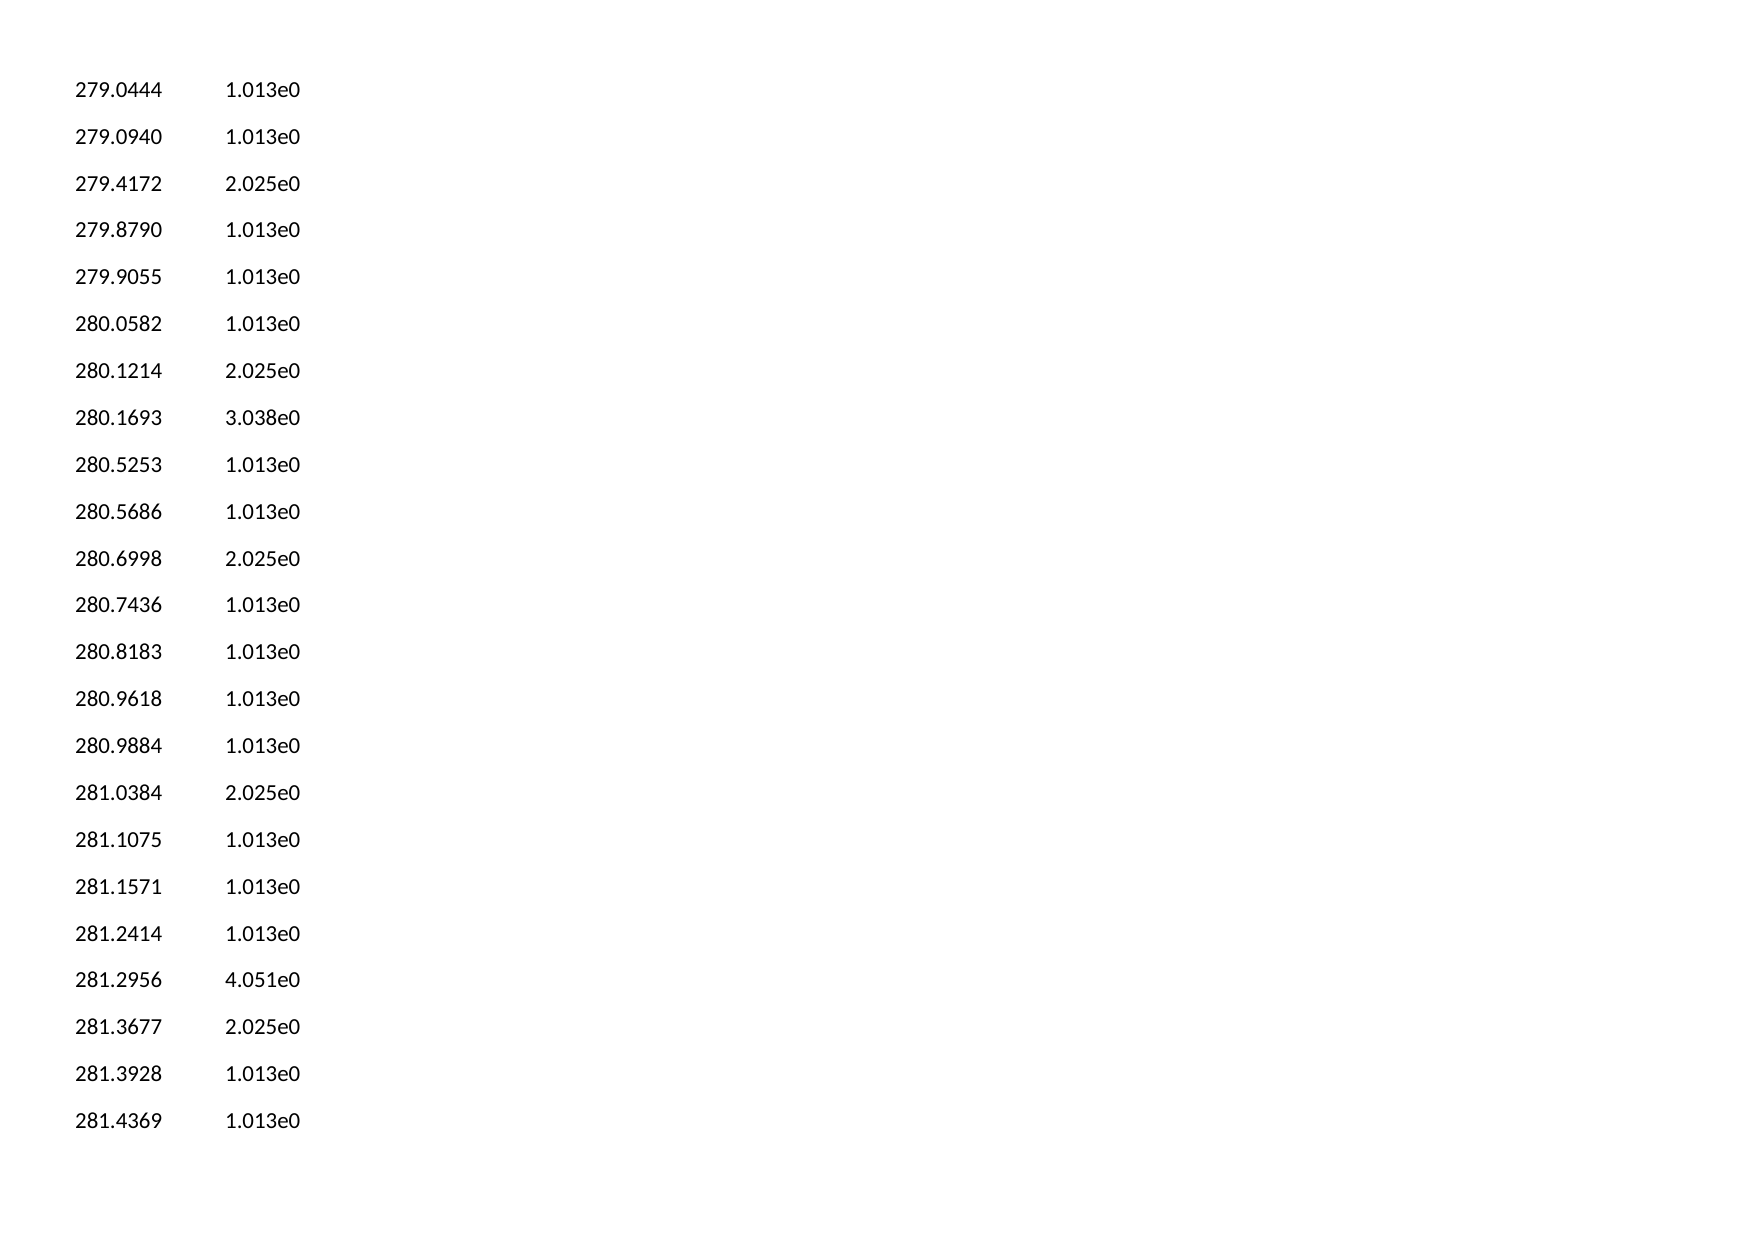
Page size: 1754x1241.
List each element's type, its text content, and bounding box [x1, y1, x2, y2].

text 281.4369 1.013e0 [75, 1106, 1679, 1134]
text 281.0384 2.025e0 [75, 778, 1679, 806]
text 280.5686 1.013e0 [75, 497, 1679, 525]
text 280.9618 1.013e0 [75, 684, 1679, 712]
text 281.3677 2.025e0 [75, 1012, 1679, 1041]
text 280.7436 1.013e0 [75, 591, 1679, 619]
text 281.1571 1.013e0 [75, 872, 1679, 900]
text 280.8183 1.013e0 [75, 637, 1679, 666]
text 280.1693 3.038e0 [75, 403, 1679, 431]
text 281.3928 1.013e0 [75, 1059, 1679, 1087]
text 280.0582 1.013e0 [75, 309, 1679, 337]
text 280.6998 2.025e0 [75, 544, 1679, 572]
text 281.2956 4.051e0 [75, 966, 1679, 994]
text 281.2414 1.013e0 [75, 919, 1679, 947]
text 280.9884 1.013e0 [75, 731, 1679, 759]
text 280.1214 2.025e0 [75, 356, 1679, 384]
text 279.0940 1.013e0 [75, 122, 1679, 150]
text 279.9055 1.013e0 [75, 262, 1679, 291]
text 279.4172 2.025e0 [75, 169, 1679, 197]
text 281.1075 1.013e0 [75, 825, 1679, 853]
text 280.5253 1.013e0 [75, 450, 1679, 478]
text 279.0444 1.013e0 [75, 75, 1679, 103]
text 279.8790 1.013e0 [75, 216, 1679, 244]
